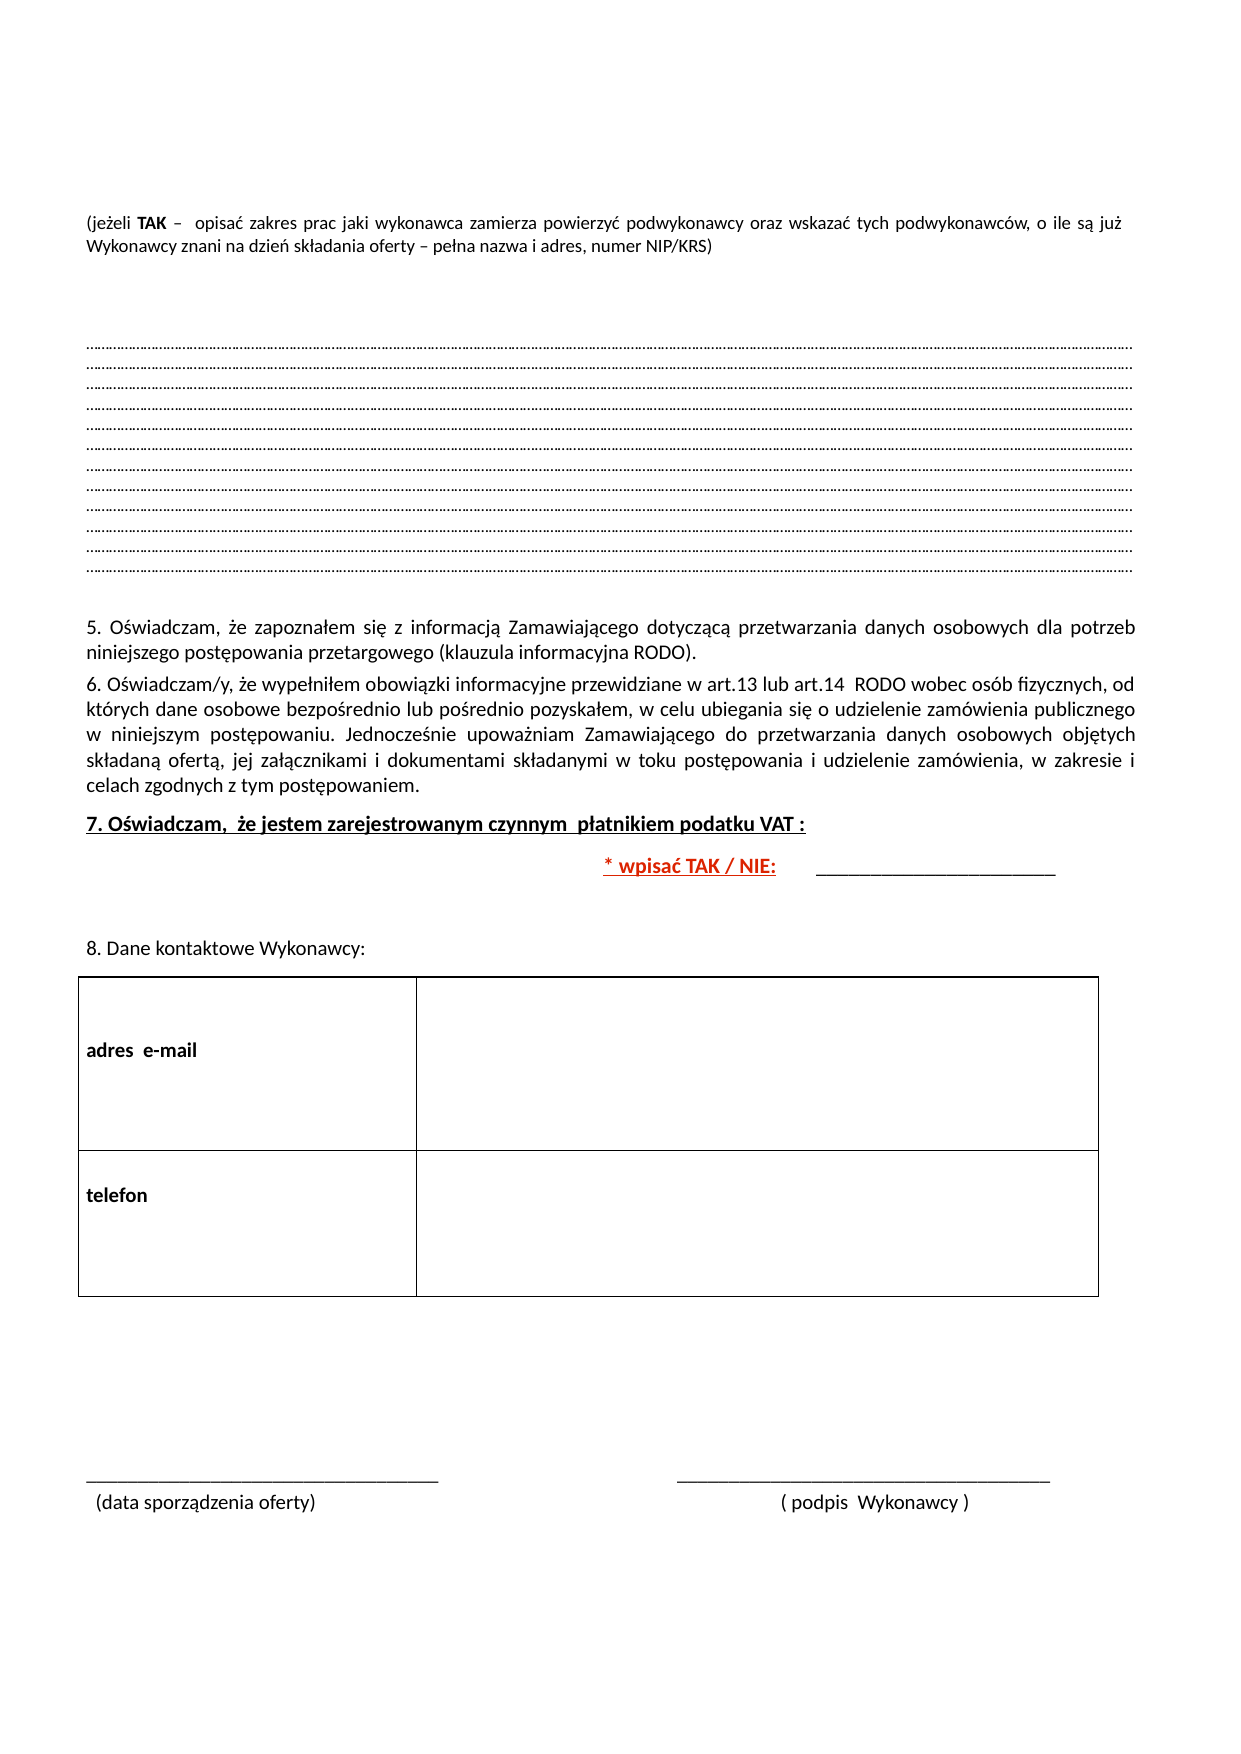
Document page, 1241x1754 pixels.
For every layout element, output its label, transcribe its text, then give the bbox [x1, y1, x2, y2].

text (jeżeli TAK – opisać zakres prac jaki wykonawca zamierza powierzyć podwykonawcy oraz wskazać tych podwykonawców, o ile są już Wykonawcy znani na dzień składania oferty – pełna nazwa i adres, numer NIP/KRS) [86, 211, 1122, 257]
text * wpisać TAK / NIE: ______________________ [86, 852, 1122, 879]
text (data sporządzenia oferty) ( podpis Wykonawcy ) [86, 1489, 1122, 1515]
table_cell telefon [79, 1151, 416, 1296]
table_header [417, 978, 1098, 1150]
text 5. Oświadczam, że zapoznałem się z informacją Zamawiającego dotyczącą przetwarzania danych osobowych dla potrzeb niniejszego postępowania przetargowego (klauzula informacyjna RODO). [86, 639, 1137, 665]
text __________________________________ ____________________________________ [86, 1460, 1122, 1486]
table_header adres e-mail [79, 978, 416, 1150]
text ……………………………………………………………………………………………………………………………………………………………………………………………………………………………………………………………………………………………………………………………………………………………………………………………………………………………………………………………………………………………………………………………………………………………………………………………………………………………………………………………………………………………………………………………………………………………………………………………………………………………………………………………………………………………………………………………………………………………………………………………………………………………………………………………………………………………………………………………………………………………………………………………………………………………………………………………………………………………………………………………………………………………………………………………………………………………………………………………………………………………………………………………………………………………………………………………………………………………………………………………………………………………………………………………………………………………………………………………………………………………………………………………………………………………………………………………………………………………………………………………………………………………………………………………………………………………………………………………………………………………………………………………………………………………………………………………………………………………………………………………………………………………………………………………………………………………………………………………………………………………………………………………………………………………………………………………………………………………………………………………………………………………………………………………………………………………………………………………………………………………………………………………………………………………………………………………………………………………………………………………………………………………… [86, 333, 1137, 577]
text 7. Oświadczam, że jestem zarejestrowanym czynnym płatnikiem podatku VAT : [86, 810, 1122, 836]
table_cell [417, 1151, 1098, 1296]
text 8. Dane kontaktowe Wykonawcy: [86, 935, 1122, 961]
